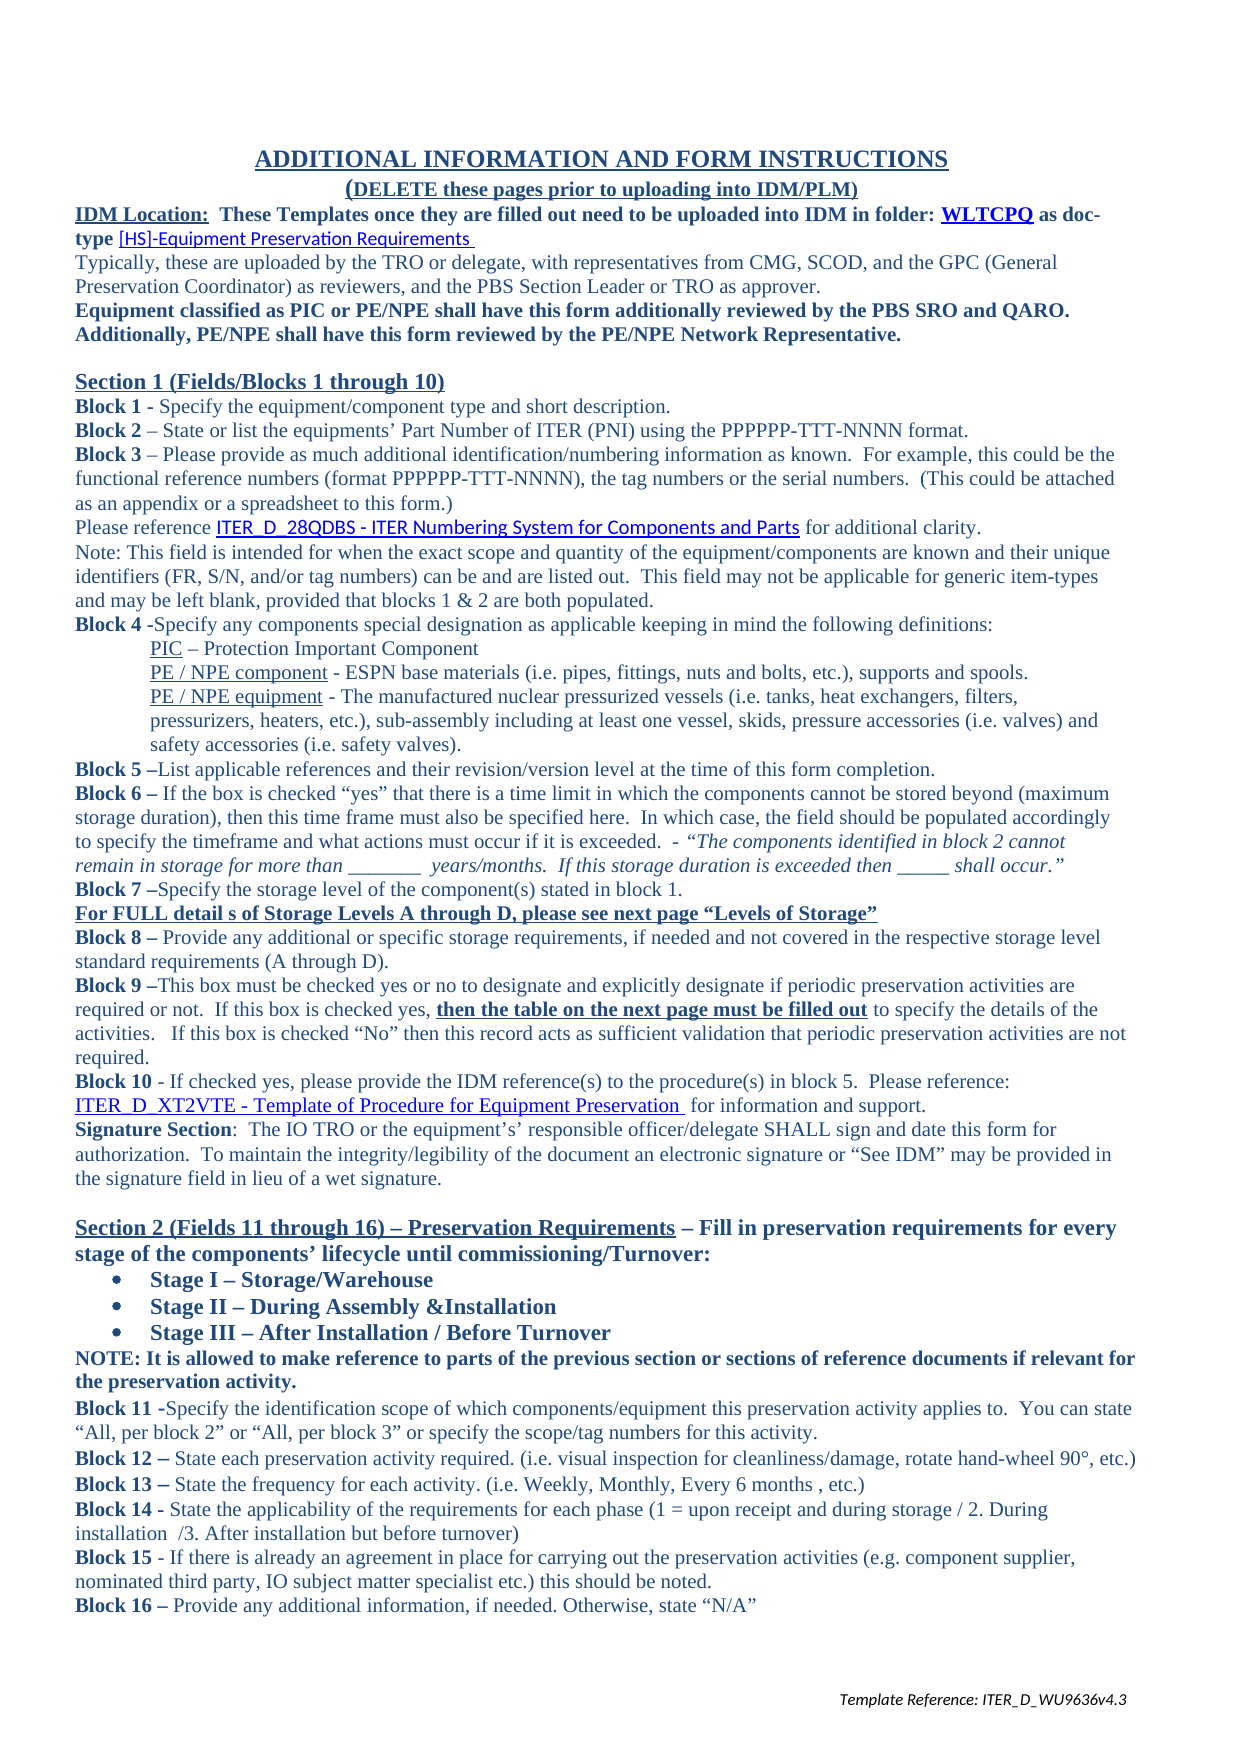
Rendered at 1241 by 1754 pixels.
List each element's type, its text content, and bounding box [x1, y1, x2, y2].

text Block 5 –List applicable references and their revision/version level at the time of this form completion. [75, 756, 1128, 781]
text Block 3 – Please provide as much additional identification/numbering information as known. For example, this could be the functional reference numbers (format PPPPPP-TTT-NNNN), the tag numbers or the serial numbers. (This could be attached as an appendix or a spreadsheet to this form.) [75, 442, 1128, 514]
text (DELETE these pages prior to uploading into IDM/PLM) [75, 173, 1128, 202]
text Section 2 (Fields 11 through 16) – Preservation Requirements – Fill in preservation requirements for every stage of the components’ lifecycle until commissioning/Turnover: [75, 1214, 1165, 1266]
list Stage I – Storage/Warehouse [112, 1266, 1165, 1293]
text Section 1 (Fields/Blocks 1 through 10) [75, 368, 1165, 394]
text ADDITIONAL INFORMATION AND FORM INSTRUCTIONS [75, 144, 1128, 173]
text Signature Section: The IO TRO or the equipment’s’ responsible officer/delegate SHALL sign and date this form for authorization. To maintain the integrity/legibility of the document an electronic signature or “See IDM” may be provided in the signature field in lieu of a wet signature. [75, 1117, 1128, 1189]
text ITER_D_XT2VTE - Template of Procedure for Equipment Preservation for information and support. [75, 1093, 1128, 1117]
text PIC – Protection Important Component [75, 636, 1128, 660]
list Stage II – During Assembly &Installation [112, 1293, 1165, 1319]
list Block 13 – State the frequency for each activity. (i.e. Weekly, Monthly, Every 6 months , etc.) [75, 1470, 1165, 1497]
text Block 15 - If there is already an agreement in place for carrying out the preservation activities (e.g. component supplier, nominated third party, IO subject matter specialist etc.) this should be noted. [75, 1545, 1166, 1593]
text NOTE: It is allowed to make reference to parts of the previous section or sections of reference documents if relevant for the preservation activity. [75, 1345, 1165, 1393]
text Additionally, PE/NPE shall have this form reviewed by the PE/NPE Network Representative. [75, 322, 1166, 346]
text Note: This field is intended for when the exact scope and quantity of the equipment/components are known and their unique identifiers (FR, S/N, and/or tag numbers) can be and are listed out. This field may not be applicable for generic item-types and may be left blank, provided that blocks 1 & 2 are both populated. [75, 540, 1128, 612]
text Block 10 - If checked yes, please provide the IDM reference(s) to the procedure(s) in block 5. Please reference: [75, 1069, 1128, 1093]
text Block 4 -Specify any components special designation as applicable keeping in mind the following definitions: [75, 612, 1128, 636]
text For FULL detail s of Storage Levels A through D, please see next page “Levels of Storage” [75, 901, 1128, 925]
text Block 1 - Specify the equipment/component type and short description. [75, 394, 1128, 418]
text PE / NPE component - ESPN base materials (i.e. pipes, fittings, nuts and bolts, etc.), supports and spools. [75, 660, 1128, 684]
list Block 12 – State each preservation activity required. (i.e. visual inspection for cleanliness/damage, rotate hand-wheel 90°, etc.) [75, 1444, 1165, 1470]
text Typically, these are uploaded by the TRO or delegate, with representatives from CMG, SCOD, and the GPC (General Preservation Coordinator) as reviewers, and the PBS Section Leader or TRO as approver. [75, 250, 1166, 298]
text PE / NPE equipment - The manufactured nuclear pressurized vessels (i.e. tanks, heat exchangers, filters, pressurizers, heaters, etc.), sub-assembly including at least one vessel, skids, pressure accessories (i.e. valves) and safety accessories (i.e. safety valves). [150, 684, 1128, 756]
text Block 2 – State or list the equipments’ Part Number of ITER (PNI) using the PPPPPP-TTT-NNNN format. [75, 418, 1128, 442]
text Block 8 – Provide any additional or specific storage requirements, if needed and not covered in the respective storage level standard requirements (A through D). [75, 925, 1128, 973]
text Block 7 –Specify the storage level of the component(s) stated in block 1. [75, 877, 1128, 901]
list Stage III – After Installation / Before Turnover [112, 1319, 1165, 1345]
text Block 14 - State the applicability of the requirements for each phase (1 = upon receipt and during storage / 2. During installation /3. After installation but before turnover) [75, 1497, 1166, 1545]
text Please reference ITER_D_28QDBS - ITER Numbering System for Components and Parts for additional clarity. [75, 514, 1128, 540]
text Block 6 – If the box is checked “yes” that there is a time limit in which the components cannot be stored beyond (maximum storage duration), then this time frame must also be specified here. In which case, the field should be populated accordingly to specify the timeframe and what actions must occur if it is exceeded. - “The components identified in block 2 cannot remain in storage for more than _______ years/months. If this storage duration is exceeded then _____ shall occur.” [75, 781, 1128, 877]
text Equipment classified as PIC or PE/NPE shall have this form additionally reviewed by the PBS SRO and QARO. [75, 298, 1166, 322]
text Block 16 – Provide any additional information, if needed. Otherwise, state “N/A” [75, 1593, 1166, 1617]
text Block 11 -Specify the identification scope of which components/equipment this preservation activity applies to. You can state “All, per block 2” or “All, per block 3” or specify the scope/tag numbers for this activity. [75, 1393, 1165, 1444]
text Block 9 –This box must be checked yes or no to designate and explicitly designate if periodic preservation activities are required or not. If this box is checked yes, then the table on the next page must be filled out to specify the details of the activities. If this box is checked “No” then this record acts as sufficient validation that periodic preservation activities are not required. [75, 973, 1128, 1069]
text IDM Location: These Templates once they are filled out need to be uploaded into IDM in folder: WLTCPQ as doc-type [HS]-Equipment Preservation Requirements [75, 202, 1128, 250]
